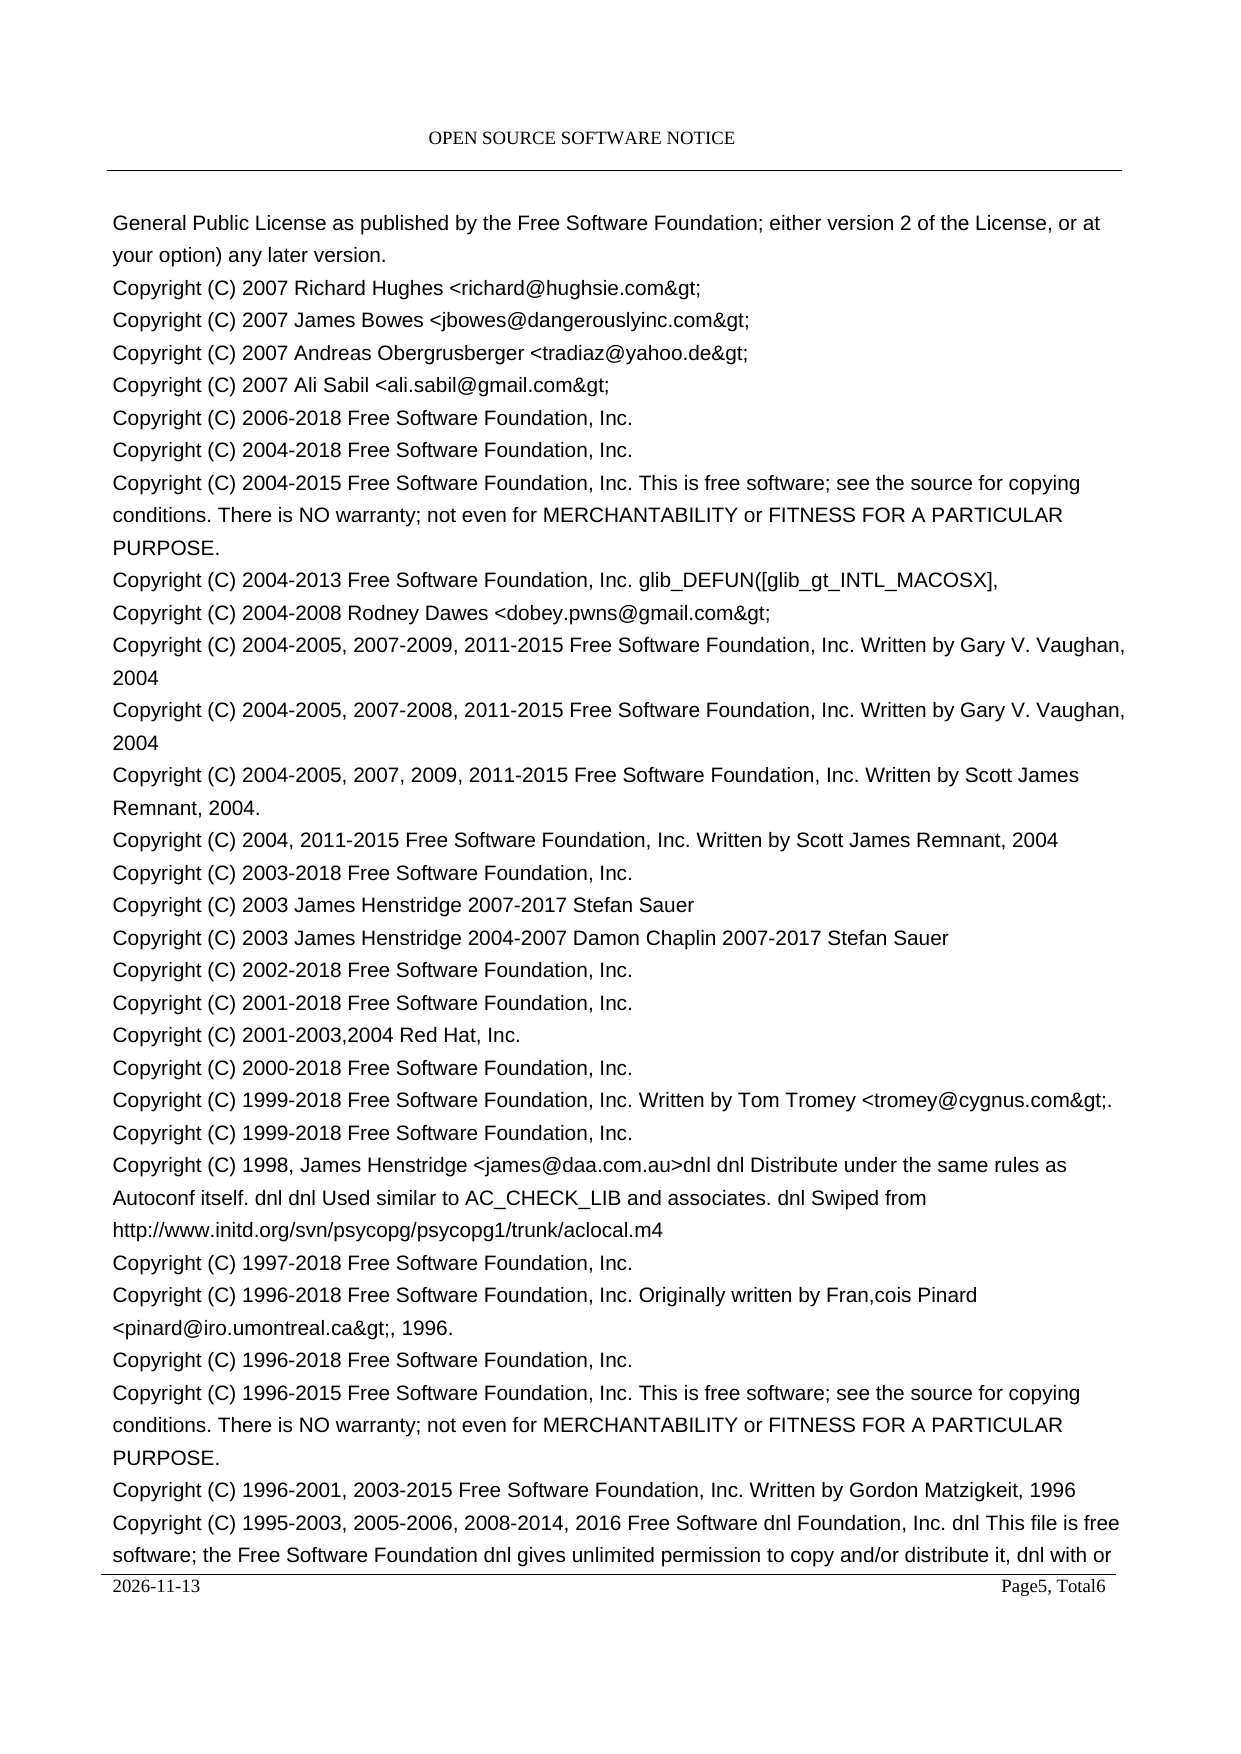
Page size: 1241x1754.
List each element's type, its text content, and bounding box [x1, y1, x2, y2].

text Copyright (C) 2004-2008 Rodney Dawes <dobey.pwns@gmail.com&gt; [112, 596, 1128, 629]
text Copyright (C) 2004-2018 Free Software Foundation, Inc. [112, 434, 1128, 466]
text Copyright (C) 2002-2018 Free Software Foundation, Inc. [112, 954, 1128, 986]
text Copyright (C) 1996-2018 Free Software Foundation, Inc. Originally written by Fran,cois Pinard <pinard@iro.umontreal.ca&gt;, 1996. [112, 1279, 1128, 1344]
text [112, 1506, 1128, 1571]
text Copyright (C) 2004, 2011-2015 Free Software Foundation, Inc. Written by Scott James Remnant, 2004 [112, 824, 1128, 856]
text Copyright (C) 1996-2015 Free Software Foundation, Inc. This is free software; see the source for copying conditions. There is NO warranty; not even for MERCHANTABILITY or FITNESS FOR A PARTICULAR PURPOSE. [112, 1376, 1128, 1474]
text Copyright (C) 2003 James Henstridge 2007-2017 Stefan Sauer [112, 889, 1128, 921]
text Copyright (C) 2004-2005, 2007-2009, 2011-2015 Free Software Foundation, Inc. Written by Gary V. Vaughan, 2004 [112, 629, 1128, 694]
text Copyright (C) 2003-2018 Free Software Foundation, Inc. [112, 856, 1128, 889]
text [112, 206, 1128, 271]
text Copyright (C) 2004-2015 Free Software Foundation, Inc. This is free software; see the source for copying conditions. There is NO warranty; not even for MERCHANTABILITY or FITNESS FOR A PARTICULAR PURPOSE. [112, 466, 1128, 564]
text Copyright (C) 1996-2001, 2003-2015 Free Software Foundation, Inc. Written by Gordon Matzigkeit, 1996 [112, 1474, 1128, 1506]
text Copyright (C) 2000-2018 Free Software Foundation, Inc. [112, 1051, 1128, 1084]
text Copyright (C) 1996-2018 Free Software Foundation, Inc. [112, 1344, 1128, 1376]
text Copyright (C) 2007 Andreas Obergrusberger <tradiaz@yahoo.de&gt; [112, 336, 1128, 369]
text Copyright (C) 2007 James Bowes <jbowes@dangerouslyinc.com&gt; [112, 304, 1128, 336]
text Copyright (C) 2004-2005, 2007, 2009, 2011-2015 Free Software Foundation, Inc. Written by Scott James Remnant, 2004. [112, 759, 1128, 824]
text Copyright (C) 2001-2003,2004 Red Hat, Inc. [112, 1019, 1128, 1051]
text Copyright (C) 2004-2013 Free Software Foundation, Inc. glib_DEFUN([glib_gt_INTL_MACOSX], [112, 564, 1128, 596]
text Copyright (C) 2007 Richard Hughes <richard@hughsie.com&gt; [112, 271, 1128, 304]
text Copyright (C) 1999-2018 Free Software Foundation, Inc. [112, 1116, 1128, 1149]
text Copyright (C) 2004-2005, 2007-2008, 2011-2015 Free Software Foundation, Inc. Written by Gary V. Vaughan, 2004 [112, 694, 1128, 759]
text Copyright (C) 2007 Ali Sabil <ali.sabil@gmail.com&gt; [112, 369, 1128, 401]
text Copyright (C) 2003 James Henstridge 2004-2007 Damon Chaplin 2007-2017 Stefan Sauer [112, 921, 1128, 954]
text Copyright (C) 1998, James Henstridge <james@daa.com.au>dnl dnl Distribute under the same rules as Autoconf itself. dnl dnl Used similar to AC_CHECK_LIB and associates. dnl Swiped from http://www.initd.org/svn/psycopg/psycopg1/trunk/aclocal.m4 [112, 1149, 1128, 1246]
text Copyright (C) 1997-2018 Free Software Foundation, Inc. [112, 1246, 1128, 1279]
text Copyright (C) 2001-2018 Free Software Foundation, Inc. [112, 986, 1128, 1019]
text Copyright (C) 1999-2018 Free Software Foundation, Inc. Written by Tom Tromey <tromey@cygnus.com&gt;. [112, 1084, 1128, 1116]
text Copyright (C) 2006-2018 Free Software Foundation, Inc. [112, 401, 1128, 434]
